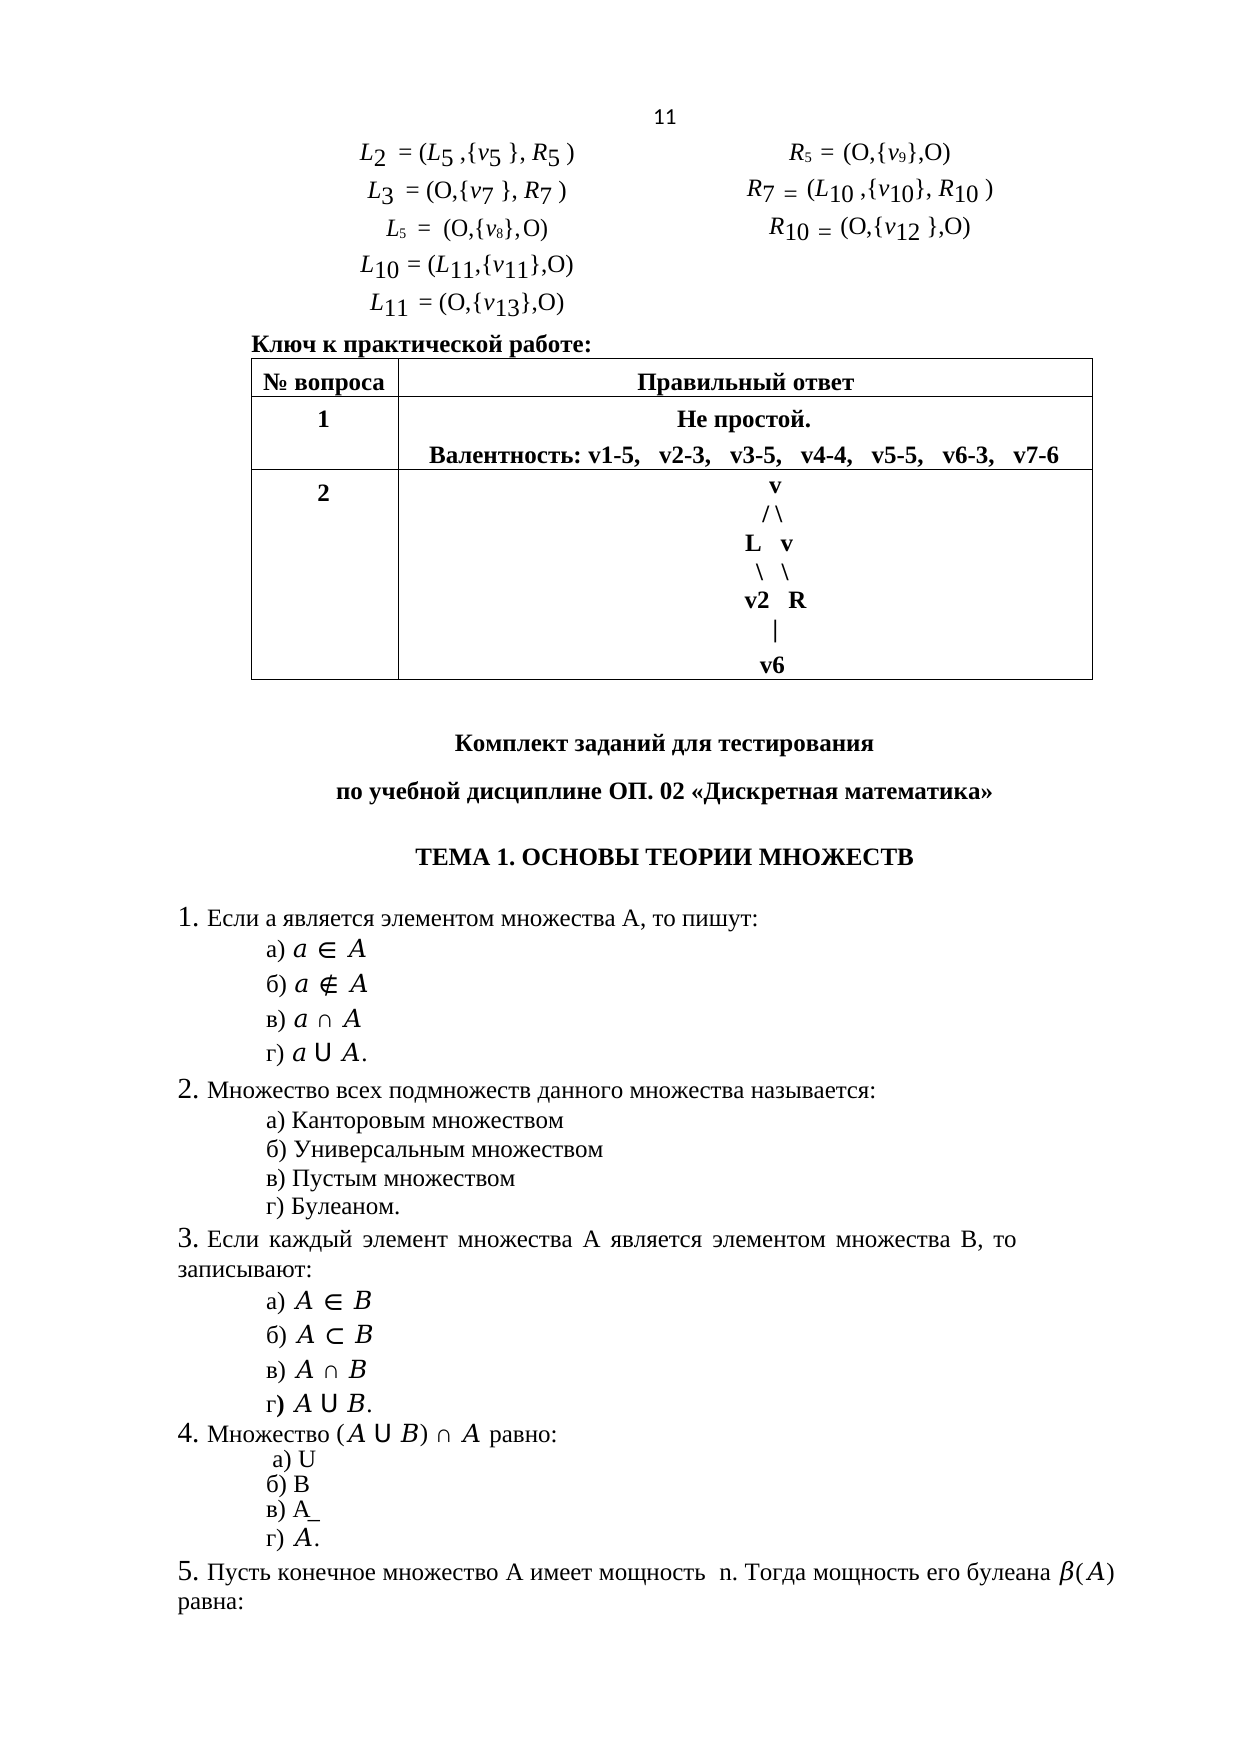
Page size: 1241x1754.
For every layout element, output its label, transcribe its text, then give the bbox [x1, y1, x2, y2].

text в) Пустым множеством [266, 1163, 1152, 1191]
list а) 𝑎 ∈ 𝐴 [266, 933, 1152, 963]
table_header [281, 130, 664, 322]
list Пусть конечное множество A имеет мощность n. Тогда мощность его булеана 𝛽(𝐴) равна: [177, 1553, 1152, 1615]
table_cell v / \ L v \ \ v2 R | v6 [399, 470, 1092, 679]
list Если каждый элемент множества A является элементом множества B, то записывают: [177, 1220, 1152, 1282]
text Комплект заданий для тестирования [177, 728, 1152, 757]
text б) 𝐴 ⊂ 𝐵 [266, 1317, 1152, 1351]
text б) Универсальным множеством [266, 1134, 1152, 1163]
table_header Правильный ответ [399, 359, 1092, 396]
text в) 𝐴 ∩ 𝐵 [266, 1351, 1152, 1385]
text г) Булеаном. [266, 1191, 1152, 1220]
table_cell 2 [252, 470, 398, 679]
text г) 𝐴 𝖴 𝐵. [266, 1385, 1152, 1419]
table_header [664, 130, 1048, 322]
text а) Канторовым множеством [266, 1105, 1152, 1134]
text ТЕМА 1. ОСНОВЫ ТЕОРИИ МНОЖЕСТВ [177, 842, 1152, 871]
list в) 𝑎 ∩ 𝐴 [266, 1002, 1152, 1032]
text Ключ к практической работе: [251, 329, 821, 358]
text по учебной дисциплине ОП. 02 «Дискретная математика» [177, 776, 1152, 804]
list Множество всех подмножеств данного множества называется: [177, 1072, 1152, 1105]
list Если a является элементом множества A, то пишут: [177, 899, 1152, 933]
table_cell 1 [252, 397, 398, 469]
list а) U [266, 1448, 1152, 1473]
list в) A [266, 1497, 1152, 1522]
text а) 𝐴 ∈ 𝐵 [266, 1282, 1152, 1317]
list г) 𝑎 𝖴 𝐴. [266, 1037, 1152, 1067]
table_cell Не простой. Валентность: v1-5, v2-3, v3-5, v4-4, v5-5, v6-3, v7-6 [399, 397, 1092, 469]
list б) 𝑎 ∉ 𝐴 [266, 967, 1152, 998]
list Множество (𝐴 𝖴 𝐵) ∩ 𝐴 равно: [177, 1419, 1152, 1448]
table_header № вопроса [252, 359, 398, 396]
list г) 𝐴̅. [266, 1522, 1152, 1553]
list б) B [266, 1473, 1152, 1497]
